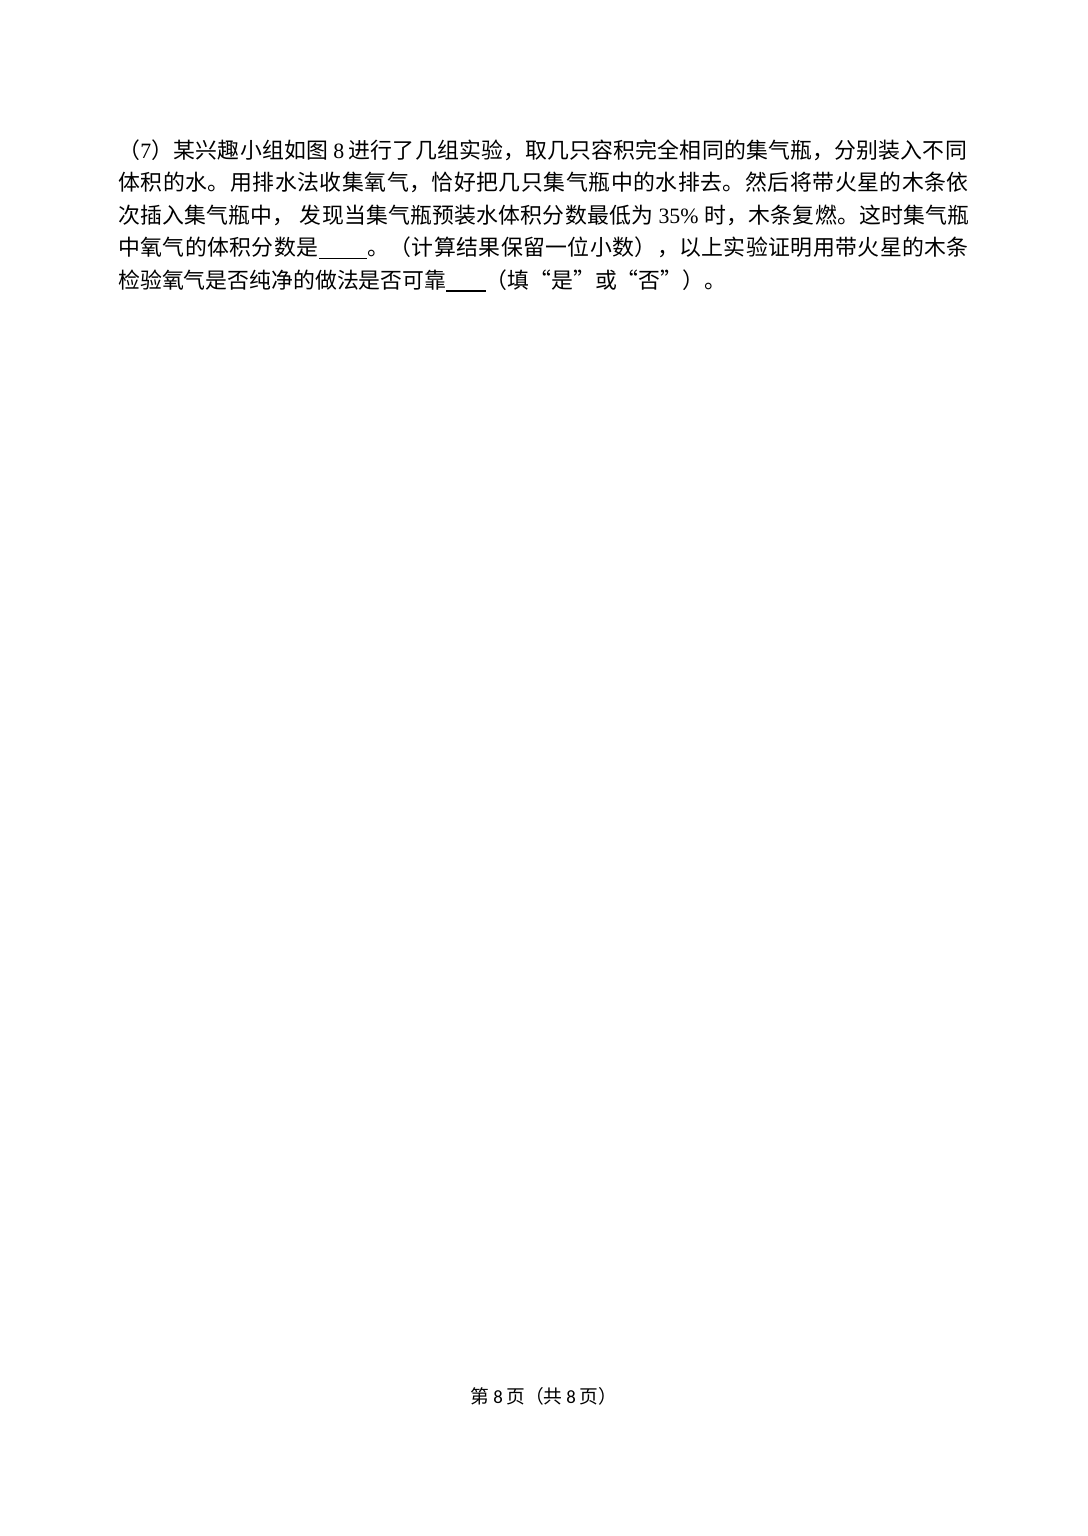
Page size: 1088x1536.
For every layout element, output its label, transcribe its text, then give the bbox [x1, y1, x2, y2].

text （7）某兴趣小组如图8进行了几组实验，取几只容积完全相同的集气瓶，分别装入不同体积的水。用排水法收集氧气，恰好把几只集气瓶中的水排去。然后将带火星的木条依次插入集气瓶中， 发现当集气瓶预装水体积分数最低为35% 时，木条复燃。这时集气瓶中氧气的体积分数是 。（计算结果保留一位小数），以上实验证明用带火星的木条检验氧气是否纯净的做法是否可靠 （填“是”或“否”）。 [118, 132, 969, 295]
